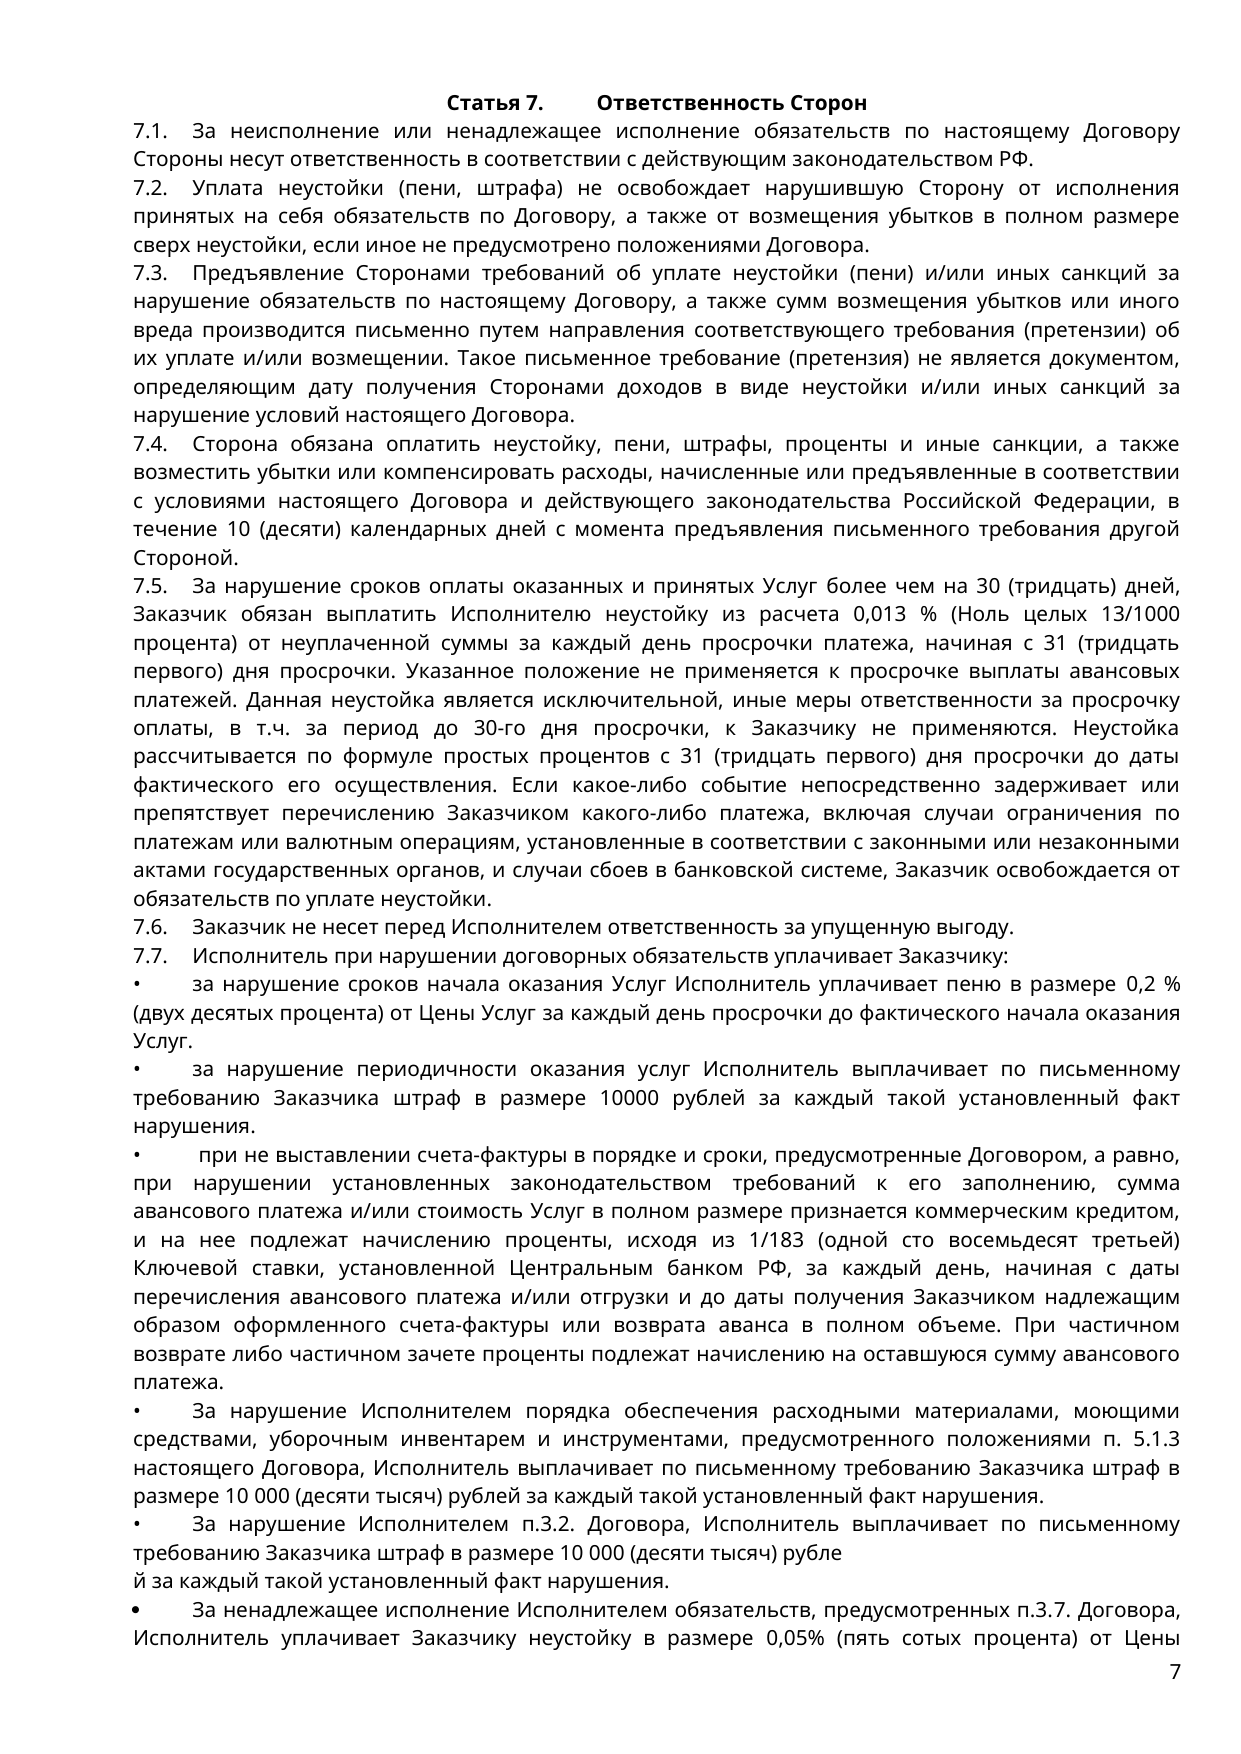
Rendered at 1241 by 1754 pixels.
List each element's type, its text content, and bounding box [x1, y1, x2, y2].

list Предъявление Сторонами требований об уплате неустойки (пени) и/или иных санкций за нарушение обязательств по настоящему Договору, а также сумм возмещения убытков или иного вреда производится письменно путем направления соответствующего требования (претензии) об их уплате и/или возмещении. Такое письменное требование (претензия) не является документом, определяющим дату получения Сторонами доходов в виде неустойки и/или иных санкций за нарушение условий настоящего Договора. [133, 258, 1181, 429]
list За неисполнение или ненадлежащее исполнение обязательств по настоящему Договору Стороны несут ответственность в соответствии с действующим законодательством РФ. [133, 116, 1181, 173]
subtitle Ответственность Сторон [133, 88, 1181, 116]
list Заказчик не несет перед Исполнителем ответственность за упущенную выгоду. [133, 912, 1181, 941]
list Уплата неустойки (пени, штрафа) не освобождает нарушившую Сторону от исполнения принятых на себя обязательств по Договору, а также от возмещения убытков в полном размере сверх неустойки, если иное не предусмотрено положениями Договора. [133, 173, 1181, 258]
text • За нарушение Исполнителем порядка обеспечения расходными материалами, моющими средствами, уборочным инвентарем и инструментами, предусмотренного положениями п. 5.1.3 настоящего Договора, Исполнитель выплачивает по письменному требованию Заказчика штраф в размере 10 000 (десяти тысяч) рублей за каждый такой установленный факт нарушения. [133, 1396, 1181, 1509]
list За нарушение сроков оплаты оказанных и принятых Услуг более чем на 30 (тридцать) дней, Заказчик обязан выплатить Исполнителю неустойку из расчета 0,013 % (Ноль целых 13/1000 процента) от неуплаченной суммы за каждый день просрочки платежа, начиная с 31 (тридцать первого) дня просрочки. Указанное положение не применяется к просрочке выплаты авансовых платежей. Данная неустойка является исключительной, иные меры ответственности за просрочку оплаты, в т.ч. за период до 30-го дня просрочки, к Заказчику не применяются. Неустойка рассчитывается по формуле простых процентов с 31 (тридцать первого) дня просрочки до даты фактического его осуществления. Если какое-либо событие непосредственно задерживает или препятствует перечислению Заказчиком какого-либо платежа, включая случаи ограничения по платежам или валютным операциям, установленные в соответствии с законными или незаконными актами государственных органов, и случаи сбоев в банковской системе, Заказчик освобождается от обязательств по уплате неустойки. [133, 571, 1181, 912]
list Исполнитель при нарушении договорных обязательств уплачивает Заказчику: [133, 941, 1181, 969]
text • за нарушение периодичности оказания услуг Исполнитель выплачивает по письменному требованию Заказчика штраф в размере 10000 рублей за каждый такой установленный факт нарушения. [133, 1054, 1181, 1140]
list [132, 1595, 1181, 1652]
list Сторона обязана оплатить неустойку, пени, штрафы, проценты и иные санкции, а также возместить убытки или компенсировать расходы, начисленные или предъявленные в соответствии с условиями настоящего Договора и действующего законодательства Российской Федерации, в течение 10 (десяти) календарных дней с момента предъявления письменного требования другой Стороной. [133, 429, 1181, 571]
text • при не выставлении счета-фактуры в порядке и сроки, предусмотренные Договором, а равно, при нарушении установленных законодательством требований к его заполнению, сумма авансового платежа и/или стоимость Услуг в полном размере признается коммерческим кредитом, и на нее подлежат начислению проценты, исходя из 1/183 (одной сто восемьдесят третьей) Ключевой ставки, установленной Центральным банком РФ, за каждый день, начиная с даты перечисления авансового платежа и/или отгрузки и до даты получения Заказчиком надлежащим образом оформленного счета-фактуры или возврата аванса в полном объеме. При частичном возврате либо частичном зачете проценты подлежат начислению на оставшуюся сумму авансового платежа. [133, 1140, 1181, 1396]
text й за каждый такой установленный факт нарушения. [133, 1566, 1181, 1595]
text • за нарушение сроков начала оказания Услуг Исполнитель уплачивает пеню в размере 0,2 % (двух десятых процента) от Цены Услуг за каждый день просрочки до фактического начала оказания Услуг. [133, 969, 1181, 1054]
text • За нарушение Исполнителем п.3.2. Договора, Исполнитель выплачивает по письменному требованию Заказчика штраф в размере 10 000 (десяти тысяч) рубле [133, 1509, 1181, 1566]
